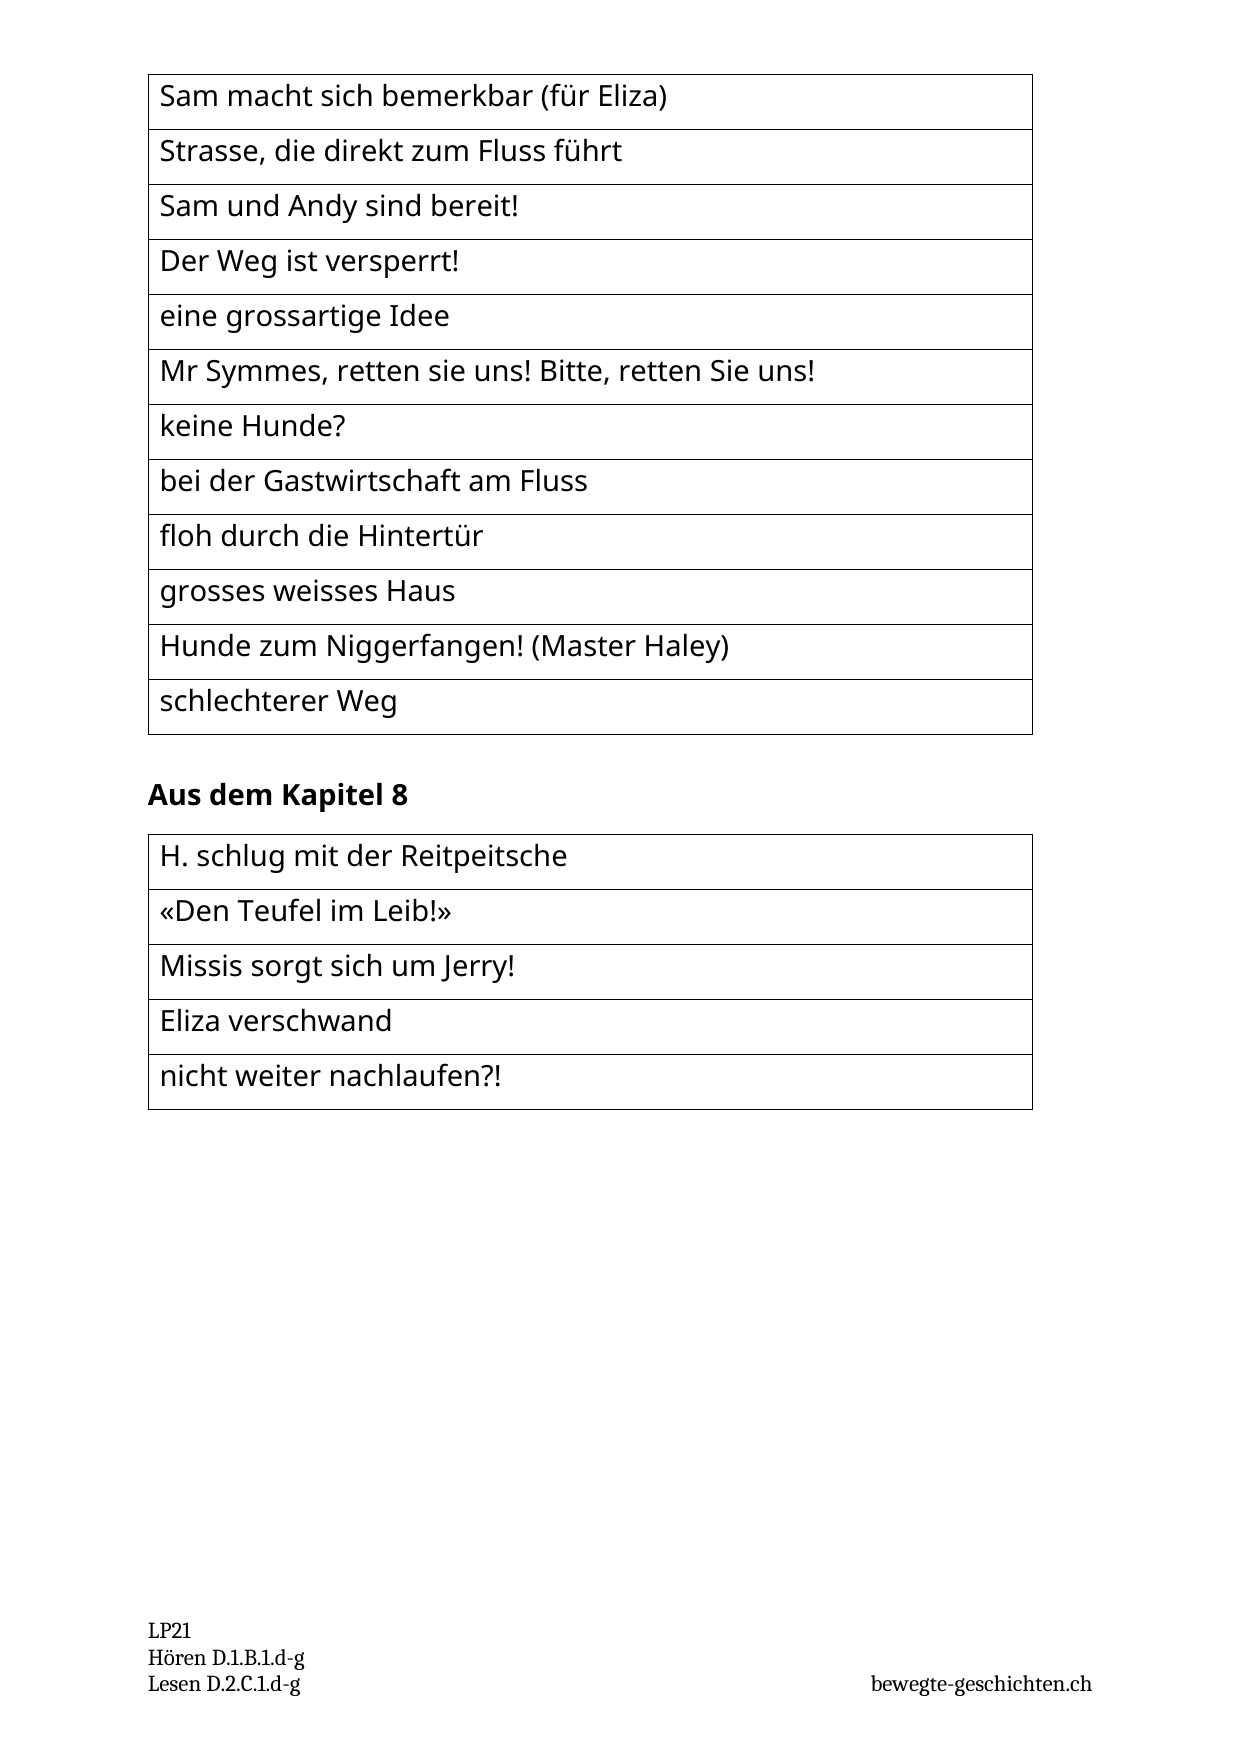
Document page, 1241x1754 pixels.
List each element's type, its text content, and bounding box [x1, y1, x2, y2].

table_cell bei der Gastwirtschaft am Fluss [149, 460, 1032, 514]
table_cell Strasse, die direkt zum Fluss führt [149, 130, 1032, 184]
table_cell Sam und Andy sind bereit! [149, 185, 1032, 239]
table_cell Sam macht sich bemerkbar (für Eliza) [149, 75, 1032, 129]
table_cell «Den Teufel im Leib!» [149, 890, 1032, 944]
table_cell Der Weg ist versperrt! [149, 240, 1032, 294]
table_cell grosses weisses Haus [149, 570, 1032, 624]
table_cell Missis sorgt sich um Jerry! [149, 945, 1032, 999]
table_cell eine grossartige Idee [149, 295, 1032, 349]
table_cell keine Hunde? [149, 405, 1032, 459]
table_cell Mr Symmes, retten sie uns! Bitte, retten Sie uns! [149, 350, 1032, 404]
table_header H. schlug mit der Reitpeitsche [149, 835, 1032, 889]
table_cell Hunde zum Niggerfangen! (Master Haley) [149, 625, 1032, 679]
table_cell schlechterer Weg [149, 680, 1032, 734]
table_cell nicht weiter nachlaufen?! [149, 1055, 1032, 1109]
table_cell floh durch die Hintertür [149, 515, 1032, 569]
text Aus dem Kapitel 8 [148, 774, 1093, 814]
table_cell Eliza verschwand [149, 1000, 1032, 1054]
